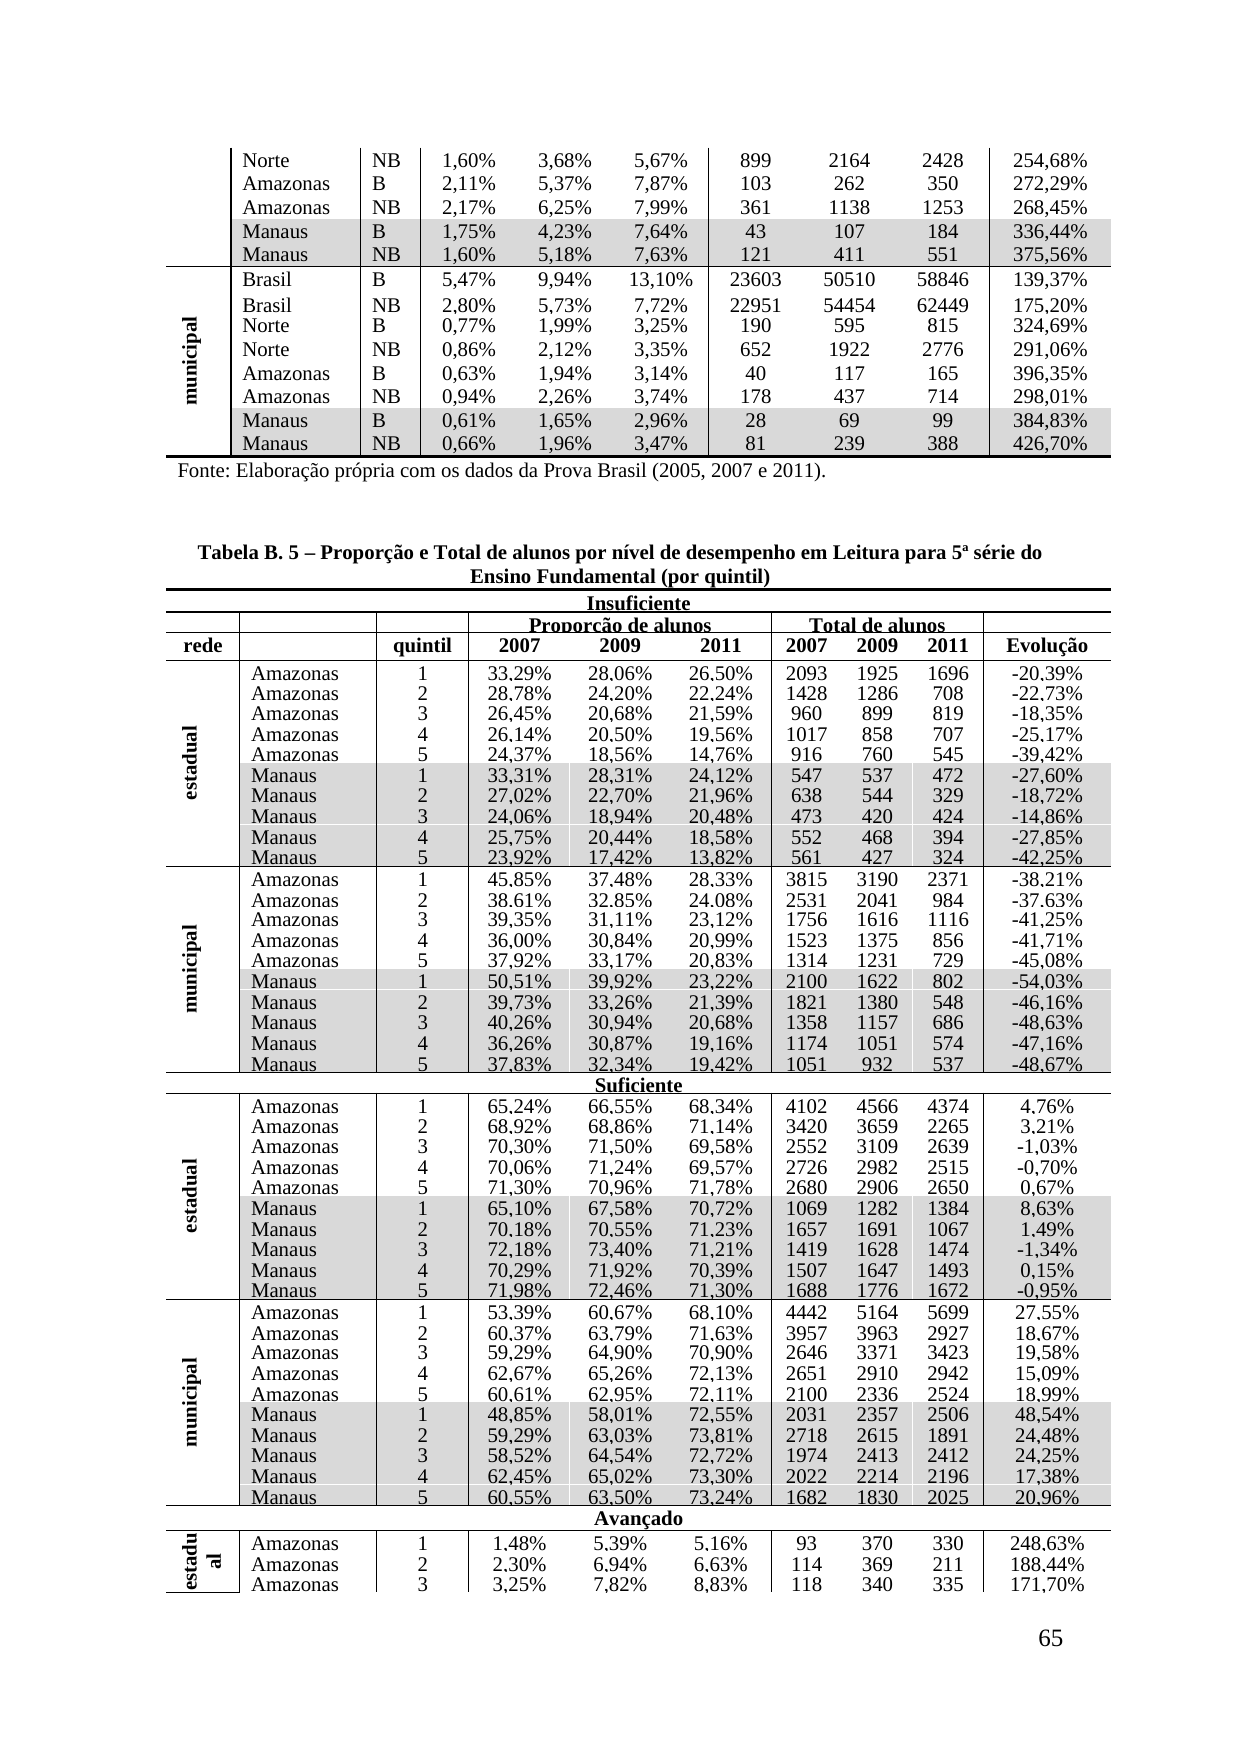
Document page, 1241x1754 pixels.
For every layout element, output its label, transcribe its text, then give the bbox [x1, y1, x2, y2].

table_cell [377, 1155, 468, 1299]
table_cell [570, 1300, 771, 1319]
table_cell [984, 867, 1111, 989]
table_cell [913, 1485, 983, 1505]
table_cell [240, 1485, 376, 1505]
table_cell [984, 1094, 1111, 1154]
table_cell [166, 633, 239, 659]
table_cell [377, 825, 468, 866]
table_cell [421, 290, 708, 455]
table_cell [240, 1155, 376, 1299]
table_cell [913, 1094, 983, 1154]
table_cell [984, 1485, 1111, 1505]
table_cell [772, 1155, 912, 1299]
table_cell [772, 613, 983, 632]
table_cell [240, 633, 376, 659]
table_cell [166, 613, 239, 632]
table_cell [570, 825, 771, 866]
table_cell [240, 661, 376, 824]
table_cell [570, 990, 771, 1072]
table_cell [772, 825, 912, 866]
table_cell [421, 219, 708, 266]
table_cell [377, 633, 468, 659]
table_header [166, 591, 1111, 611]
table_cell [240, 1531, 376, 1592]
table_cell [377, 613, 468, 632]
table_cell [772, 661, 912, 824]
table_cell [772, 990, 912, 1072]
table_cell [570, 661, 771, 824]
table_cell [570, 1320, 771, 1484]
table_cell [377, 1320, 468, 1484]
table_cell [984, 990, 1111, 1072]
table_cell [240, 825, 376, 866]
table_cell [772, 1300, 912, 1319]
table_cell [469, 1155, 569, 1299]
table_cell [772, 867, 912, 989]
text Fonte: Elaboração própria com os dados da Prova Brasil (2005, 2007 e 2011). [177, 458, 1063, 482]
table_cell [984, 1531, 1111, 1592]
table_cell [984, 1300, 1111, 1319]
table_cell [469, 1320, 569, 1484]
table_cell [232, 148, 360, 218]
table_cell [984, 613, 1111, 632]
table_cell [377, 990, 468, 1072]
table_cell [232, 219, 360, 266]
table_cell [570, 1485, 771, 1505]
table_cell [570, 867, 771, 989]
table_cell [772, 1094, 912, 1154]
text Tabela B. 5 – Proporção e Total de alunos por nível de desempenho em Leitura para 5ª série do Ensino Fundamental (por quintil) [177, 540, 1063, 588]
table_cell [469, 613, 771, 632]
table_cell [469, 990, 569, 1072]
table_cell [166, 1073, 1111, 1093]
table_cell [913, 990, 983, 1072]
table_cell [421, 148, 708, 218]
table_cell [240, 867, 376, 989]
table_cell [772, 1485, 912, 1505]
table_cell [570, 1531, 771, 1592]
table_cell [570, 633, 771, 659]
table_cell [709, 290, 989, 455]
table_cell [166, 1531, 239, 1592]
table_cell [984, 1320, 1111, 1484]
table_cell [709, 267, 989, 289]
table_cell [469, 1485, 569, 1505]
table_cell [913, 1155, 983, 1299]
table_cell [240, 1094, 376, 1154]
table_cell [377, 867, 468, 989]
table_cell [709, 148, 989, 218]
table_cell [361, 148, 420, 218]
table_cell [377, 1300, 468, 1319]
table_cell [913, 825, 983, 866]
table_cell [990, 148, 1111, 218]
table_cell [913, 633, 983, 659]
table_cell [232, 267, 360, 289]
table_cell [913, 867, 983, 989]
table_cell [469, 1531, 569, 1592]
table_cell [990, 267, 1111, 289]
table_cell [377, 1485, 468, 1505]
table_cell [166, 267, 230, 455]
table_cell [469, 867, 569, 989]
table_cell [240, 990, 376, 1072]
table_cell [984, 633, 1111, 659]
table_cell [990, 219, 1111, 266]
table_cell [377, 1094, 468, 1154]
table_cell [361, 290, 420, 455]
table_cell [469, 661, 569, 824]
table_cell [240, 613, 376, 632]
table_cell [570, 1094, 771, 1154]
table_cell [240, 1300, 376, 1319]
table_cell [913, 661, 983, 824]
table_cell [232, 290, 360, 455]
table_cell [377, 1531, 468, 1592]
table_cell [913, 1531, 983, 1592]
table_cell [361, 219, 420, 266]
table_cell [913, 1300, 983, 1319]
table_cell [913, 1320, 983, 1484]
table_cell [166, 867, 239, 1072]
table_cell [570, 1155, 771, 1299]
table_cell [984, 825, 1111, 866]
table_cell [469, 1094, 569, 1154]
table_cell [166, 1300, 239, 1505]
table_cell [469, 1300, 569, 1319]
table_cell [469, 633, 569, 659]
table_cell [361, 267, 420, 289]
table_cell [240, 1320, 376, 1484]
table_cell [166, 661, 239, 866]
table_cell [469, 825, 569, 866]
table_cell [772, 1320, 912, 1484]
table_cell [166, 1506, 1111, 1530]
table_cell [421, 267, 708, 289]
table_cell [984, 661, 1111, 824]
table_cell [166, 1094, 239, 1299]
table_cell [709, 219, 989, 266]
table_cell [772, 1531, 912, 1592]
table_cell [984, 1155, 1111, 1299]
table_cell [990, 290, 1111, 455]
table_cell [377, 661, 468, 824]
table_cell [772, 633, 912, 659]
